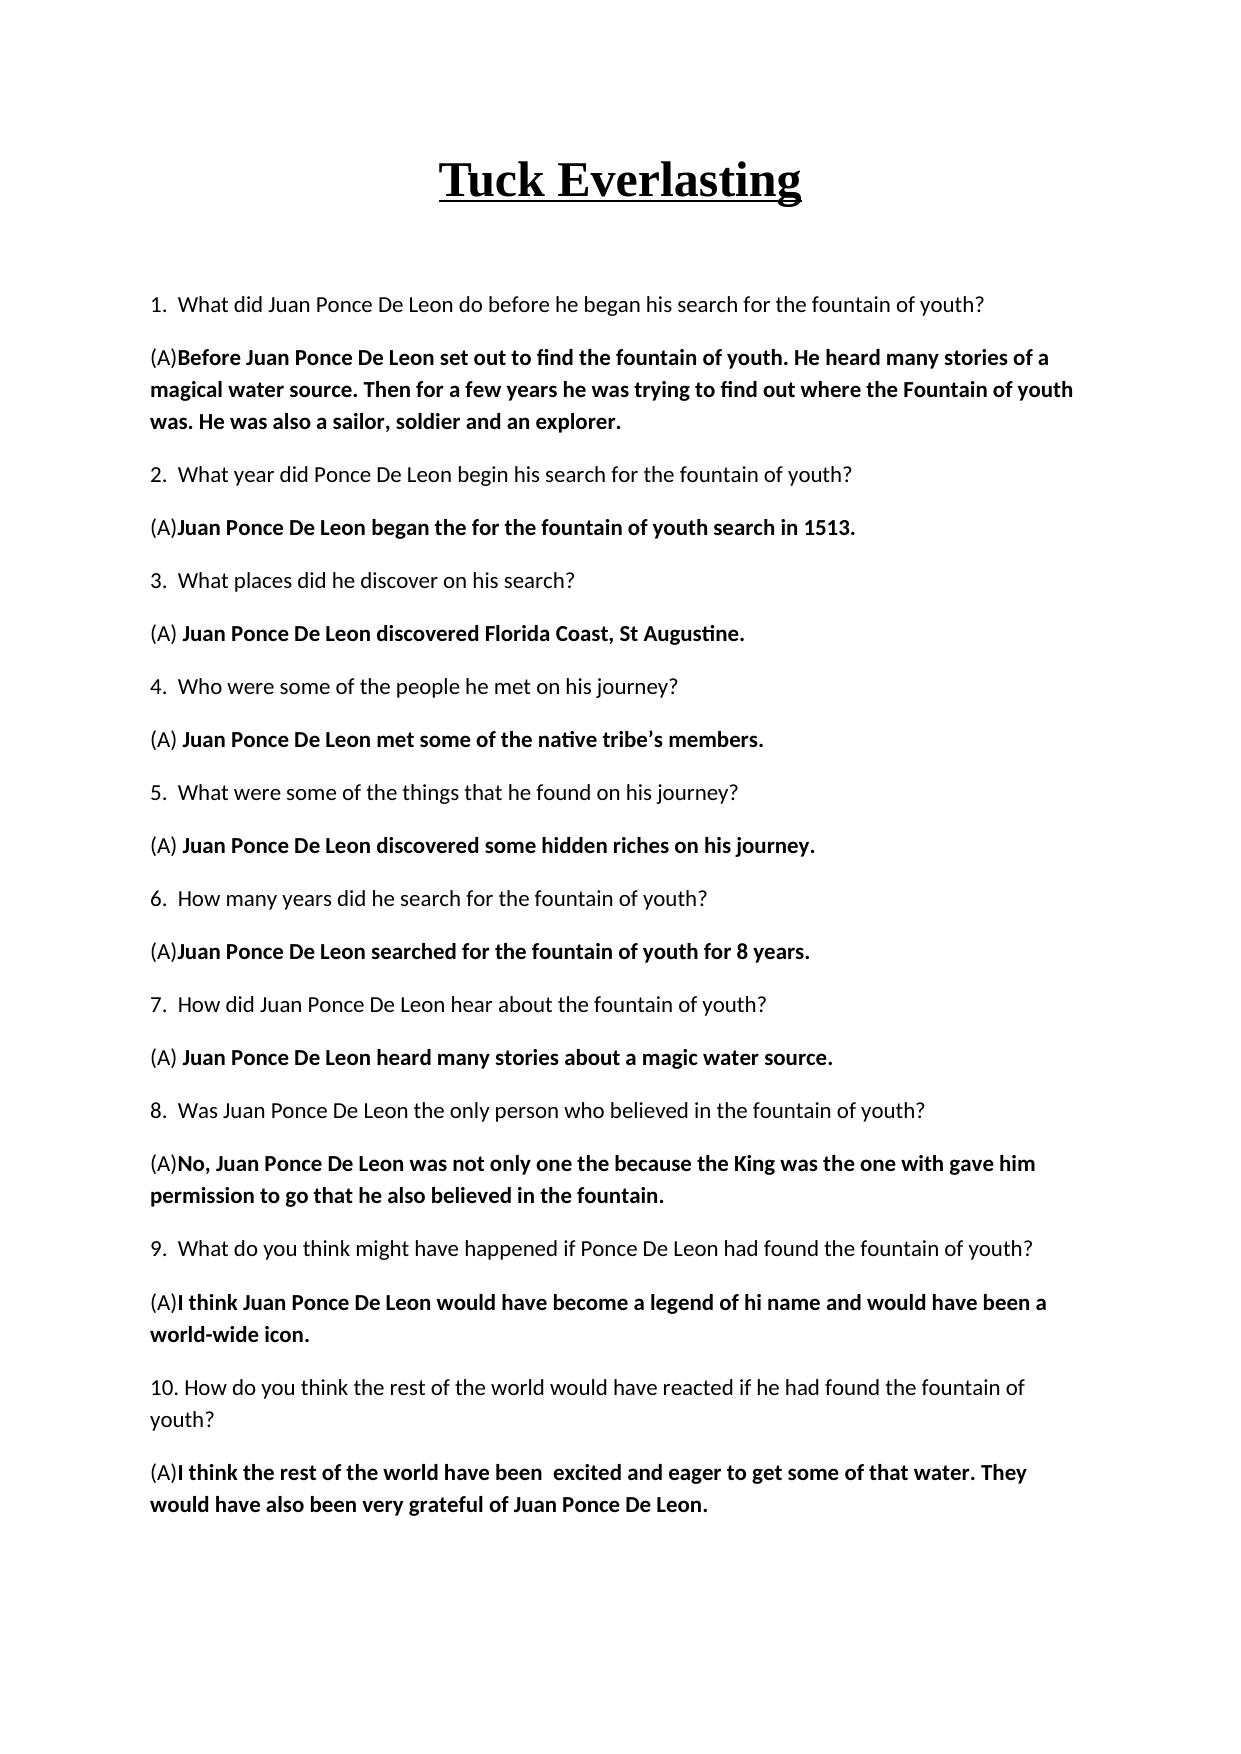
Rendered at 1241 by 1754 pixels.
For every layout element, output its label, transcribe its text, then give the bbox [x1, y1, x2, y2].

text 8. Was Juan Ponce De Leon the only person who believed in the fountain of youth? [150, 1096, 1090, 1124]
text 1. What did Juan Ponce De Leon do before he began his search for the fountain of youth? [150, 290, 1090, 318]
text (A)I think the rest of the world have been excited and eager to get some of that water. They would have also been very grateful of Juan Ponce De Leon. [150, 1458, 1090, 1518]
text (A)No, Juan Ponce De Leon was not only one the because the King was the one with gave him permission to go that he also believed in the fountain. [150, 1149, 1090, 1209]
text (A)I think Juan Ponce De Leon would have become a legend of hi name and would have been a world-wide icon. [150, 1288, 1090, 1348]
text 6. How many years did he search for the fountain of youth? [150, 884, 1090, 912]
text (A)Before Juan Ponce De Leon set out to find the fountain of youth. He heard many stories of a magical water source. Then for a few years he was trying to find out where the Fountain of youth was. He was also a sailor, soldier and an explorer. [150, 343, 1090, 435]
text (A) Juan Ponce De Leon discovered some hidden riches on his journey. [150, 831, 1090, 859]
text 5. What were some of the things that he found on his journey? [150, 778, 1090, 806]
text Tuck Everlasting [150, 150, 1090, 207]
text 9. What do you think might have happened if Ponce De Leon had found the fountain of youth? [150, 1234, 1090, 1263]
text (A) Juan Ponce De Leon met some of the native tribe’s members. [150, 725, 1090, 753]
text (A)Juan Ponce De Leon searched for the fountain of youth for 8 years. [150, 937, 1090, 965]
text 4. Who were some of the people he met on his journey? [150, 672, 1090, 700]
text 2. What year did Ponce De Leon begin his search for the fountain of youth? [150, 460, 1090, 488]
text (A) Juan Ponce De Leon heard many stories about a magic water source. [150, 1043, 1090, 1071]
text (A)Juan Ponce De Leon began the for the fountain of youth search in 1513. [150, 513, 1090, 541]
text 3. What places did he discover on his search? [150, 566, 1090, 594]
text 7. How did Juan Ponce De Leon hear about the fountain of youth? [150, 990, 1090, 1018]
text (A) Juan Ponce De Leon discovered Florida Coast, St Augustine. [150, 619, 1090, 647]
text 10. How do you think the rest of the world would have reacted if he had found the fountain of youth? [150, 1373, 1090, 1433]
